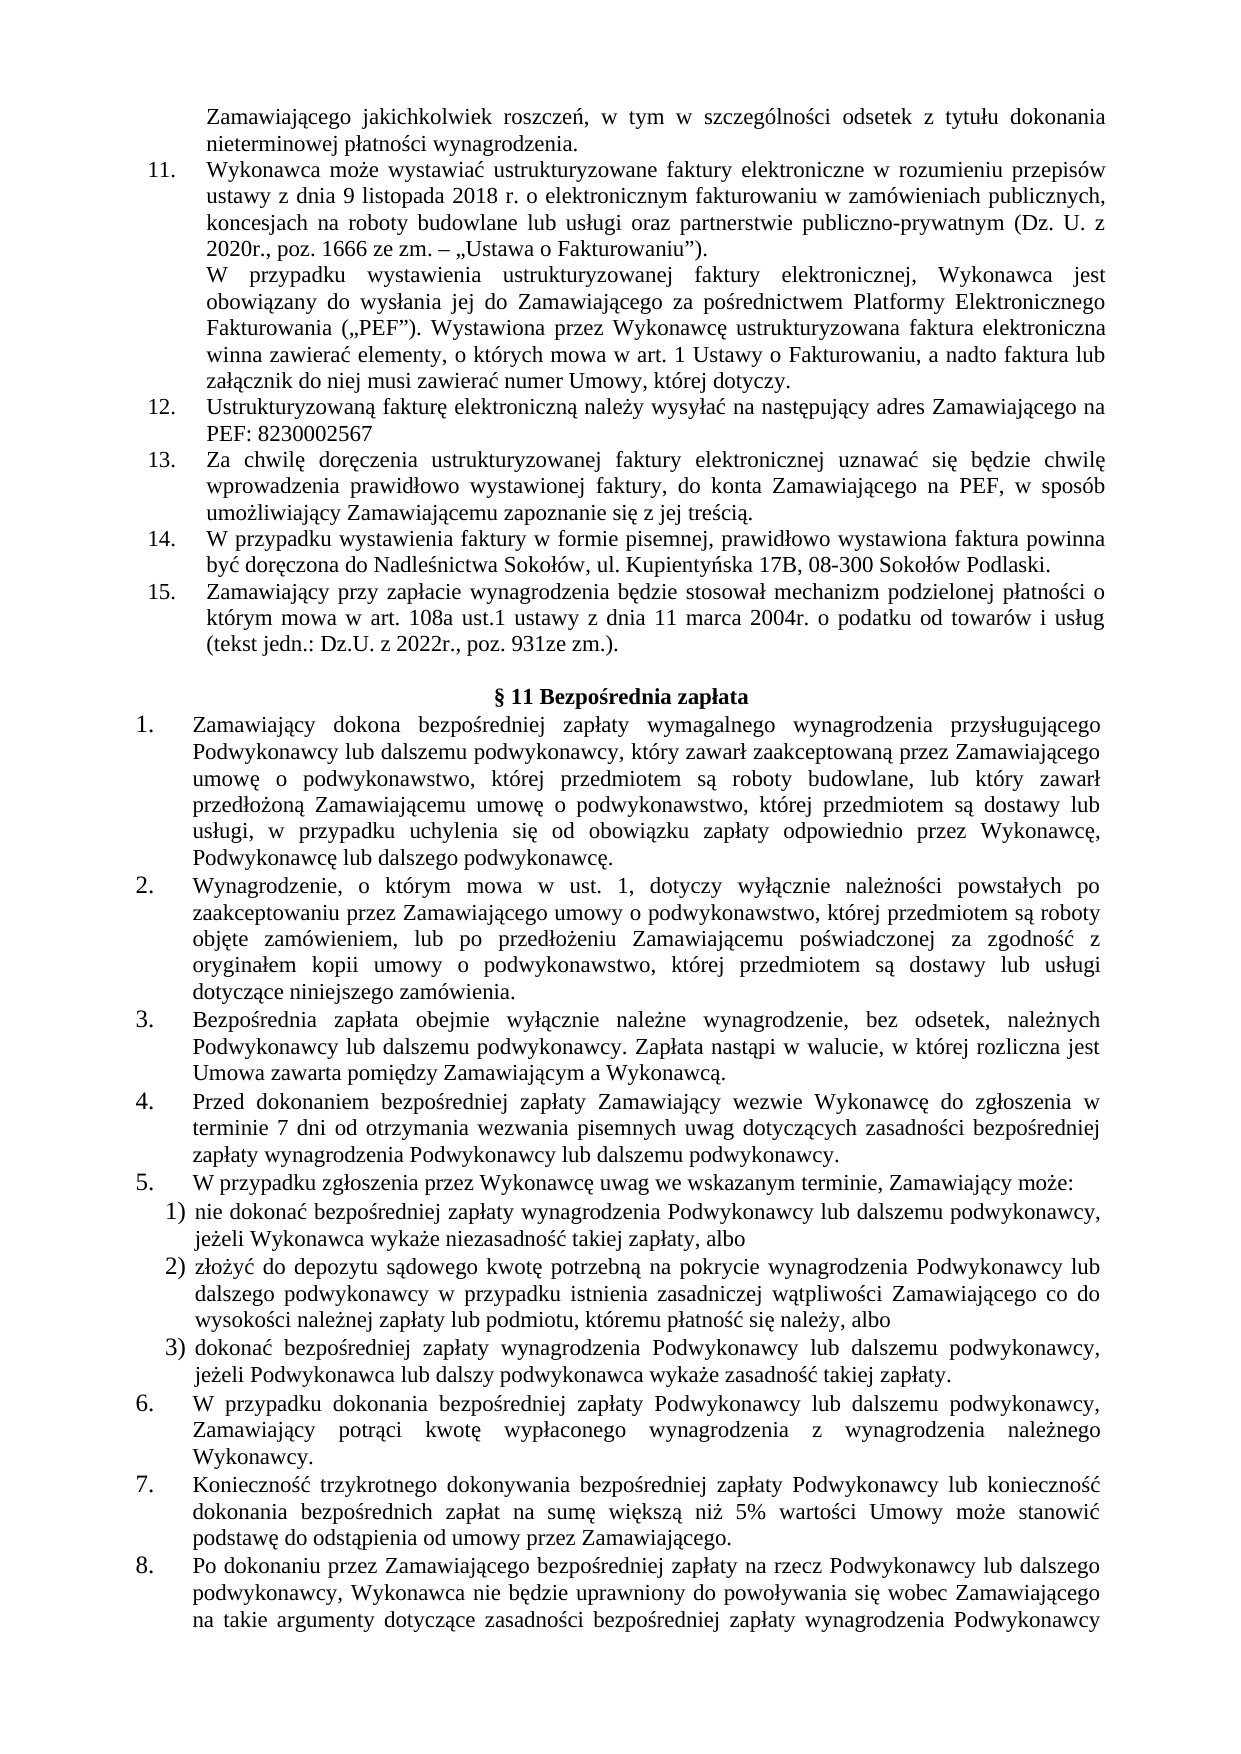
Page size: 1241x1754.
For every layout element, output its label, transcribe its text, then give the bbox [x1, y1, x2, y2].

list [147, 103, 1107, 156]
list Konieczność trzykrotnego dokonywania bezpośredniej zapłaty Podwykonawcy lub konieczność dokonania bezpośrednich zapłat na sumę większą niż 5% wartości Umowy może stanowić podstawę do odstąpienia od umowy przez Zamawiającego. [135, 1469, 1102, 1551]
list Wynagrodzenie, o którym mowa w ust. 1, dotyczy wyłącznie należności powstałych po zaakceptowaniu przez Zamawiającego umowy o podwykonawstwo, której przedmiotem są roboty objęte zamówieniem, lub po przedłożeniu Zamawiającemu poświadczonej za zgodność z oryginałem kopii umowy o podwykonawstwo, której przedmiotem są dostawy lub usługi dotyczące niniejszego zamówienia. [135, 870, 1102, 1004]
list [135, 1551, 1102, 1632]
list Zamawiający przy zapłacie wynagrodzenia będzie stosował mechanizm podzielonej płatności o którym mowa w art. 108a ust.1 ustawy z dnia 11 marca 2004r. o podatku od towarów i usług (tekst jedn.: Dz.U. z 2022r., poz. 931ze zm.). [147, 578, 1107, 657]
list W przypadku dokonania bezpośredniej zapłaty Podwykonawcy lub dalszemu podwykonawcy, Zamawiający potrąci kwotę wypłaconego wynagrodzenia z wynagrodzenia należnego Wykonawcy. [135, 1388, 1102, 1469]
list W przypadku wystawienia faktury w formie pisemnej, prawidłowo wystawiona faktura powinna być doręczona do Nadleśnictwa Sokołów, ul. Kupientyńska 17B, 08-300 Sokołów Podlaski. [147, 525, 1107, 578]
list Przed dokonaniem bezpośredniej zapłaty Zamawiający wezwie Wykonawcę do zgłoszenia w terminie 7 dni od otrzymania wezwania pisemnych uwag dotyczących zasadności bezpośredniej zapłaty wynagrodzenia Podwykonawcy lub dalszemu podwykonawcy. [135, 1086, 1102, 1167]
list Ustrukturyzowaną fakturę elektroniczną należy wysyłać na następujący adres Zamawiającego na PEF: 8230002567 [147, 393, 1107, 446]
list Wykonawca może wystawiać ustrukturyzowane faktury elektroniczne w rozumieniu przepisów ustawy z dnia 9 listopada 2018 r. o elektronicznym fakturowaniu w zamówieniach publicznych, koncesjach na roboty budowlane lub usługi oraz partnerstwie publiczno-prywatnym (Dz. U. z 2020r., poz. 1666 ze zm. – „Ustawa o Fakturowaniu”). [147, 156, 1107, 262]
list Bezpośrednia zapłata obejmie wyłącznie należne wynagrodzenie, bez odsetek, należnych Podwykonawcy lub dalszemu podwykonawcy. Zapłata nastąpi w walucie, w której rozliczna jest Umowa zawarta pomiędzy Zamawiającym a Wykonawcą. [135, 1004, 1102, 1086]
list nie dokonać bezpośredniej zapłaty wynagrodzenia Podwykonawcy lub dalszemu podwykonawcy, jeżeli Wykonawca wykaże niezasadność takiej zapłaty, albo [165, 1196, 1102, 1251]
list Zamawiający dokona bezpośredniej zapłaty wymagalnego wynagrodzenia przysługującego Podwykonawcy lub dalszemu podwykonawcy, który zawarł zaakceptowaną przez Zamawiającego umowę o podwykonawstwo, której przedmiotem są roboty budowlane, lub który zawarł przedłożoną Zamawiającemu umowę o podwykonawstwo, której przedmiotem są dostawy lub usługi, w przypadku uchylenia się od obowiązku zapłaty odpowiednio przez Wykonawcę, Podwykonawcę lub dalszego podwykonawcę. [135, 709, 1102, 870]
list złożyć do depozytu sądowego kwotę potrzebną na pokrycie wynagrodzenia Podwykonawcy lub dalszego podwykonawcy w przypadku istnienia zasadniczej wątpliwości Zamawiającego co do wysokości należnej zapłaty lub podmiotu, któremu płatność się należy, albo [165, 1251, 1102, 1332]
subtitle § 11 Bezpośrednia zapłata [367, 683, 875, 709]
list dokonać bezpośredniej zapłaty wynagrodzenia Podwykonawcy lub dalszemu podwykonawcy, jeżeli Podwykonawca lub dalszy podwykonawca wykaże zasadność takiej zapłaty. [165, 1332, 1102, 1388]
list W przypadku zgłoszenia przez Wykonawcę uwag we wskazanym terminie, Zamawiający może: [135, 1167, 1102, 1196]
list W przypadku wystawienia ustrukturyzowanej faktury elektronicznej, Wykonawca jest obowiązany do wysłania jej do Zamawiającego za pośrednictwem Platformy Elektronicznego Fakturowania („PEF”). Wystawiona przez Wykonawcę ustrukturyzowana faktura elektroniczna winna zawierać elementy, o których mowa w art. 1 Ustawy o Fakturowaniu, a nadto faktura lub załącznik do niej musi zawierać numer Umowy, której dotyczy. [206, 262, 1107, 393]
list Za chwilę doręczenia ustrukturyzowanej faktury elektronicznej uznawać się będzie chwilę wprowadzenia prawidłowo wystawionej faktury, do konta Zamawiającego na PEF, w sposób umożliwiający Zamawiającemu zapoznanie się z jej treścią. [147, 446, 1107, 525]
